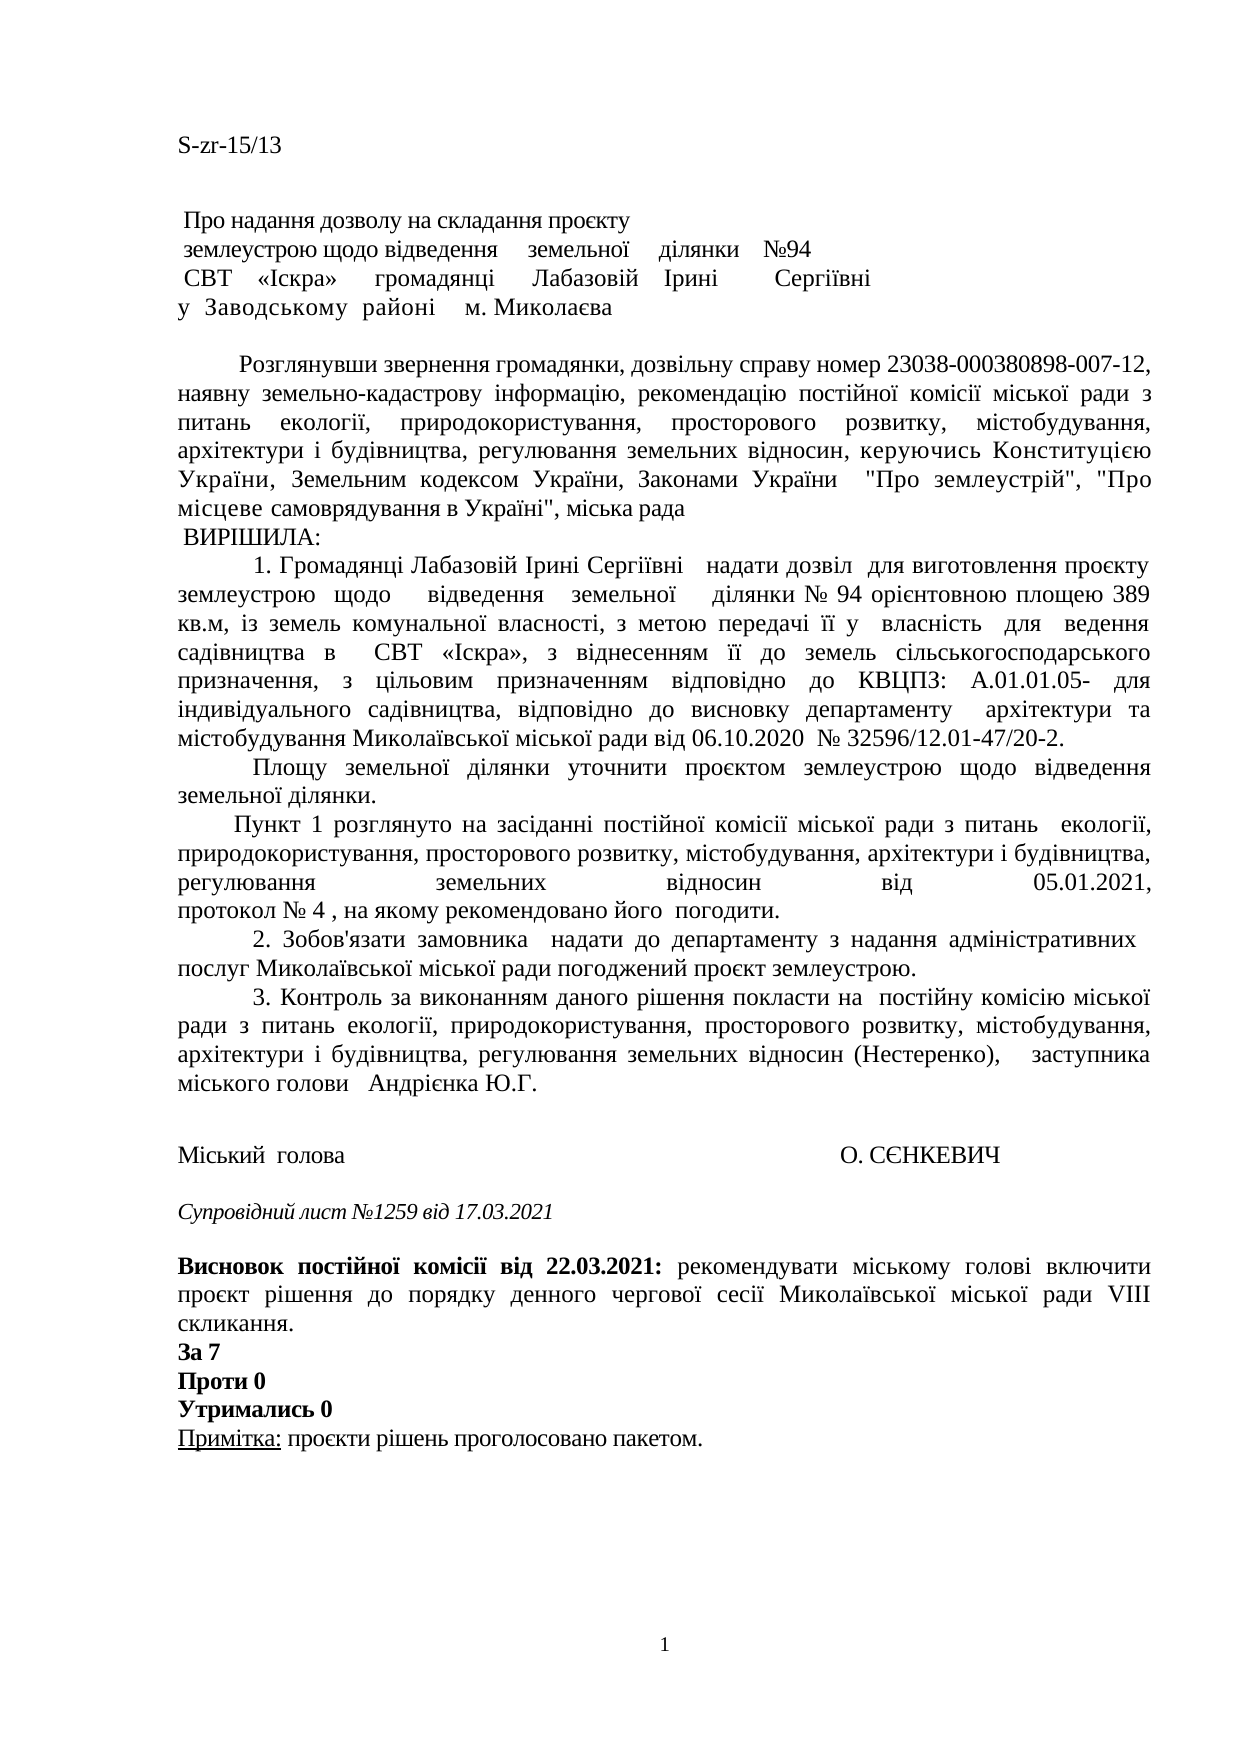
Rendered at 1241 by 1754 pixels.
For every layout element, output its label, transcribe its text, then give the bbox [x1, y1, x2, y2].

text Площу земельної ділянки уточнити проєктом землеустрою щодо відведення земельної ділянки. [177, 752, 1152, 809]
text Пункт 1 розглянуто на засіданні постійної комісії міської ради з питань екології, природокористування, просторового розвитку, містобудування, архітектури і будівництва, регулювання земельних відносин від 05.01.2021, протокол № 4 , на якому рекомендовано його погодити. [177, 809, 1152, 924]
text S-zr-15/13 [177, 118, 1152, 162]
text СВТ «Іскра» громадянці Лабазовій Ірині Сергіївні [177, 263, 998, 292]
text Міський голова О. СЄНКЕВИЧ [177, 1141, 1152, 1169]
text Примітка: проєкти рішень проголосовано пакетом. [177, 1423, 1152, 1452]
text ВИРІШИЛА: [177, 522, 1152, 551]
text 2. Зобов'язати замовника надати до департаменту з надання адміністративних послуг Миколаївської міської ради погоджений проєкт землеустрою. [177, 924, 1137, 982]
text Висновок постійної комісії від 22.03.2021: рекомендувати міському голові включити проєкт рішення до порядку денного чергової сесії Миколаївської міської ради VIII скликання. [177, 1251, 1152, 1337]
text Розглянувши звернення громадянки, дозвільну справу номер 23038-000380898-007-12, наявну земельно-кадастрову інформацію, рекомендацію постійної комісії міської ради з питань екології, природокористування, просторового розвитку, містобудування, архітектури і будівництва, регулювання земельних відносин, керуючись Конституцією України, Земельним кодексом України, Законами України "Про землеустрій", "Про місцеве самоврядування в Україні", міська рада [177, 349, 1152, 522]
text Проти 0 [177, 1366, 1152, 1394]
text За 7 [177, 1337, 1152, 1366]
text у Заводському районі м. Миколаєва [177, 292, 998, 321]
text Про надання дозволу на складання проєкту [177, 206, 998, 234]
text 1. Громадянці Лабазовій Ірині Сергіївні надати дозвіл для виготовлення проєкту землеустрою щодо відведення земельної ділянки № 94 орієнтовною площею 389 кв.м, із земель комунальної власності, з метою передачі її у власність для ведення садівництва в СВТ «Іскра», з віднесенням її до земель сільськогосподарського призначення, з цільовим призначенням відповідно до КВЦПЗ: А.01.01.05- для індивідуального садівництва, відповідно до висновку департаменту архітектури та містобудування Миколаївської міської ради від 06.10.2020 № 32596/12.01-47/20-2. [177, 551, 1152, 752]
text Супровідний лист №1259 від 17.03.2021 [177, 1198, 1152, 1224]
text 3. Контроль за виконанням даного рішення покласти на постійну комісію міської ради з питань екології, природокористування, просторового розвитку, містобудування, архітектури і будівництва, регулювання земельних відносин (Нестеренко), заступника міського голови Андрієнка Ю.Г. [177, 982, 1152, 1097]
text Утримались 0 [177, 1394, 1152, 1423]
text землеустрою щодо відведення земельної ділянки №94 [177, 234, 998, 263]
